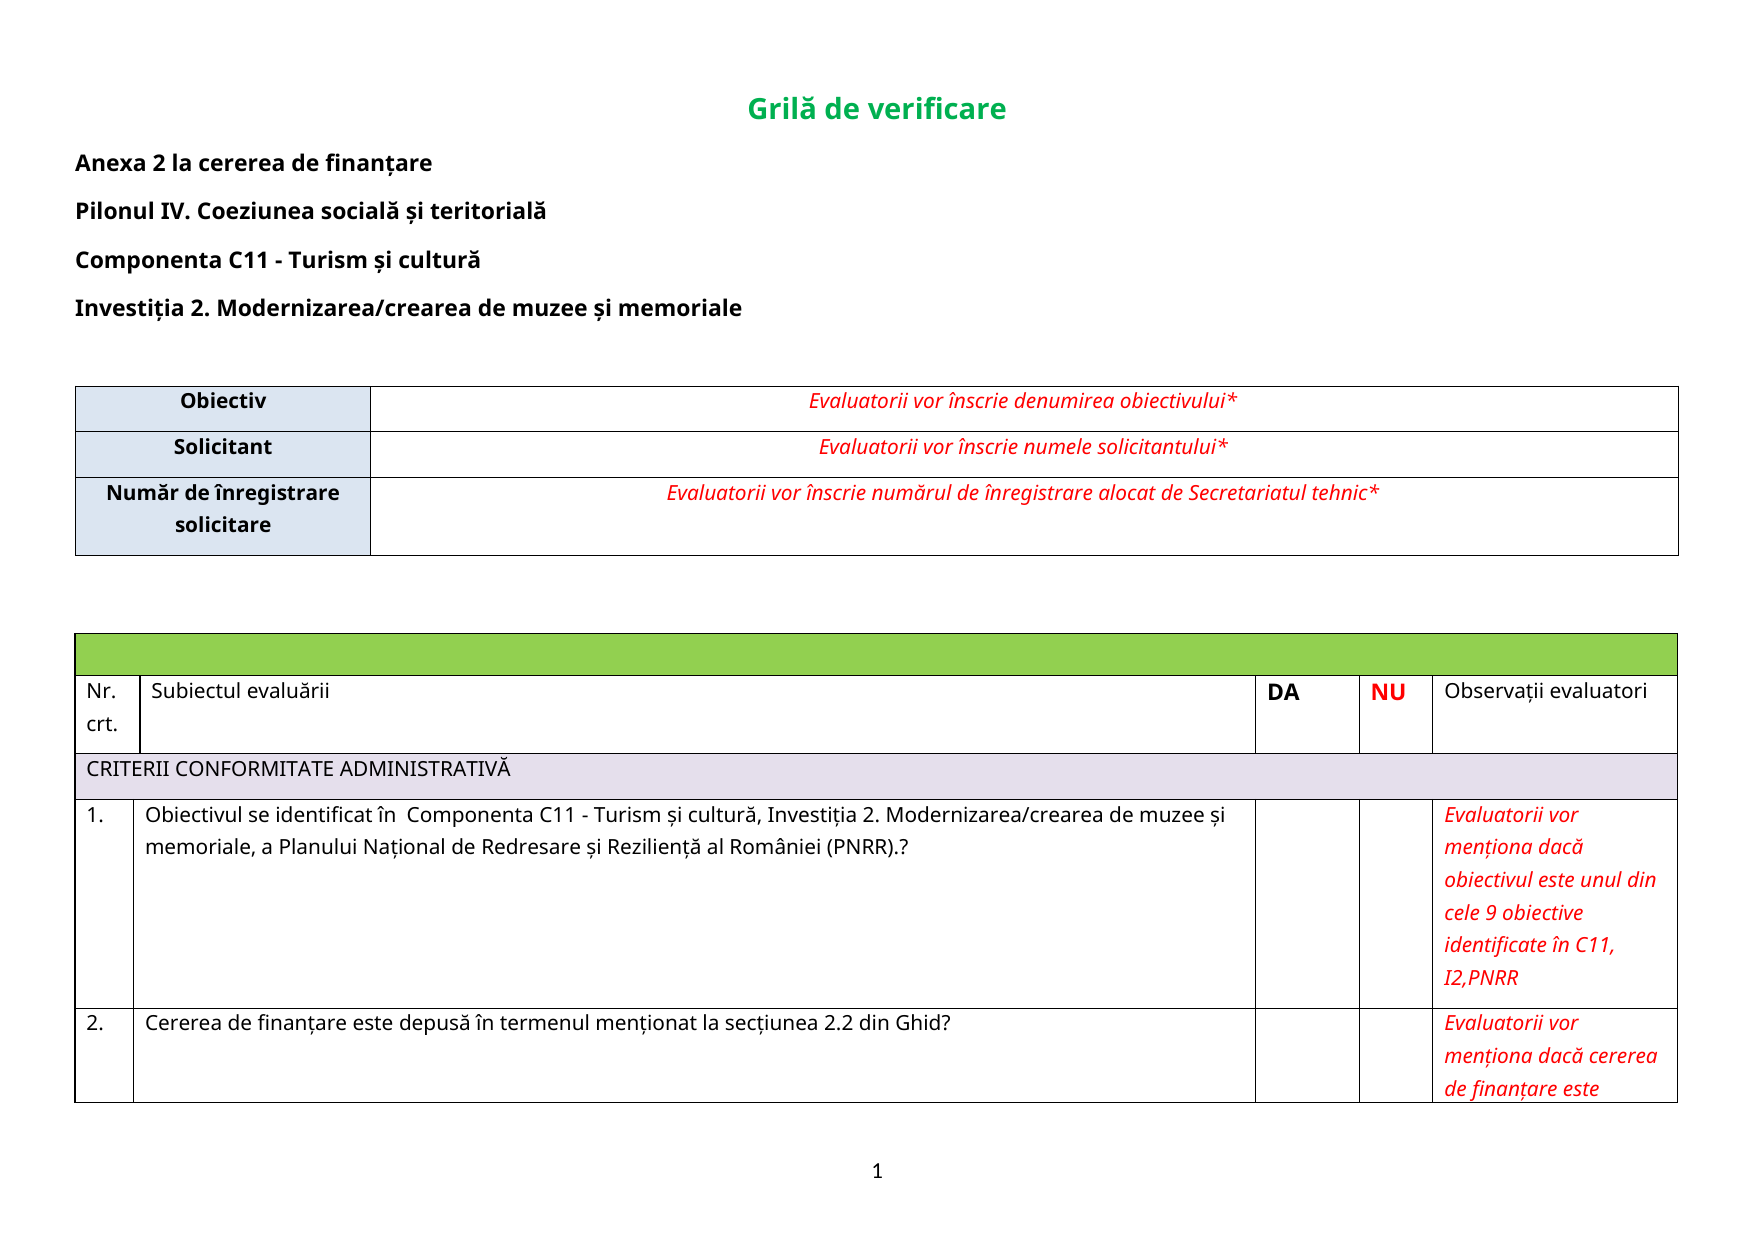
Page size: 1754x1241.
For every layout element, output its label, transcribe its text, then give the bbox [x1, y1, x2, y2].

table_header Evaluatorii vor înscrie denumirea obiectivului* [371, 387, 1678, 431]
table_cell Evaluatorii vor înscrie numele solicitantului* [371, 432, 1678, 477]
text Componenta C11 - Turism și cultură [75, 244, 1679, 275]
table_cell Solicitant [76, 432, 370, 477]
table_cell Nr. crt. [76, 676, 139, 753]
table_cell Obiectivul se identificat în Componenta C11 - Turism și cultură, Investiția 2. Modernizarea/crearea de muzee și memoriale, a Planului Național de Redresare și Reziliență al României (PNRR).? [134, 800, 1255, 1007]
table_header Obiectiv [76, 387, 370, 431]
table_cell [1433, 1009, 1677, 1102]
table_cell Evaluatorii vor menționa dacă obiectivul este unul din cele 9 obiective identificate în C11, I2,PNRR [1433, 800, 1677, 1007]
table_cell NU [1360, 676, 1432, 753]
text Anexa 2 la cererea de finanțare [75, 147, 1679, 178]
table_header [76, 634, 1677, 675]
table_cell Număr de înregistrare solicitare [76, 478, 370, 555]
table_cell [1360, 800, 1432, 1007]
table_cell [1256, 800, 1359, 1007]
table_cell 1. [76, 800, 133, 1007]
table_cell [134, 1009, 1255, 1102]
table_cell [1360, 1009, 1432, 1102]
table_cell Evaluatorii vor înscrie numărul de înregistrare alocat de Secretariatul tehnic* [371, 478, 1678, 555]
table_cell CRITERII CONFORMITATE ADMINISTRATIVĂ [76, 754, 1677, 799]
table_cell [1256, 1009, 1359, 1102]
table_cell Subiectul evaluării [141, 676, 1255, 753]
text Grilă de verificare [75, 89, 1679, 128]
table_cell 2. [76, 1009, 133, 1102]
text Pilonul IV. Coeziunea socială și teritorială [75, 195, 1679, 226]
text Investiția 2. Modernizarea/crearea de muzee și memoriale [75, 292, 1679, 323]
table_cell Observații evaluatori [1433, 676, 1677, 753]
table_cell DA [1256, 676, 1359, 753]
